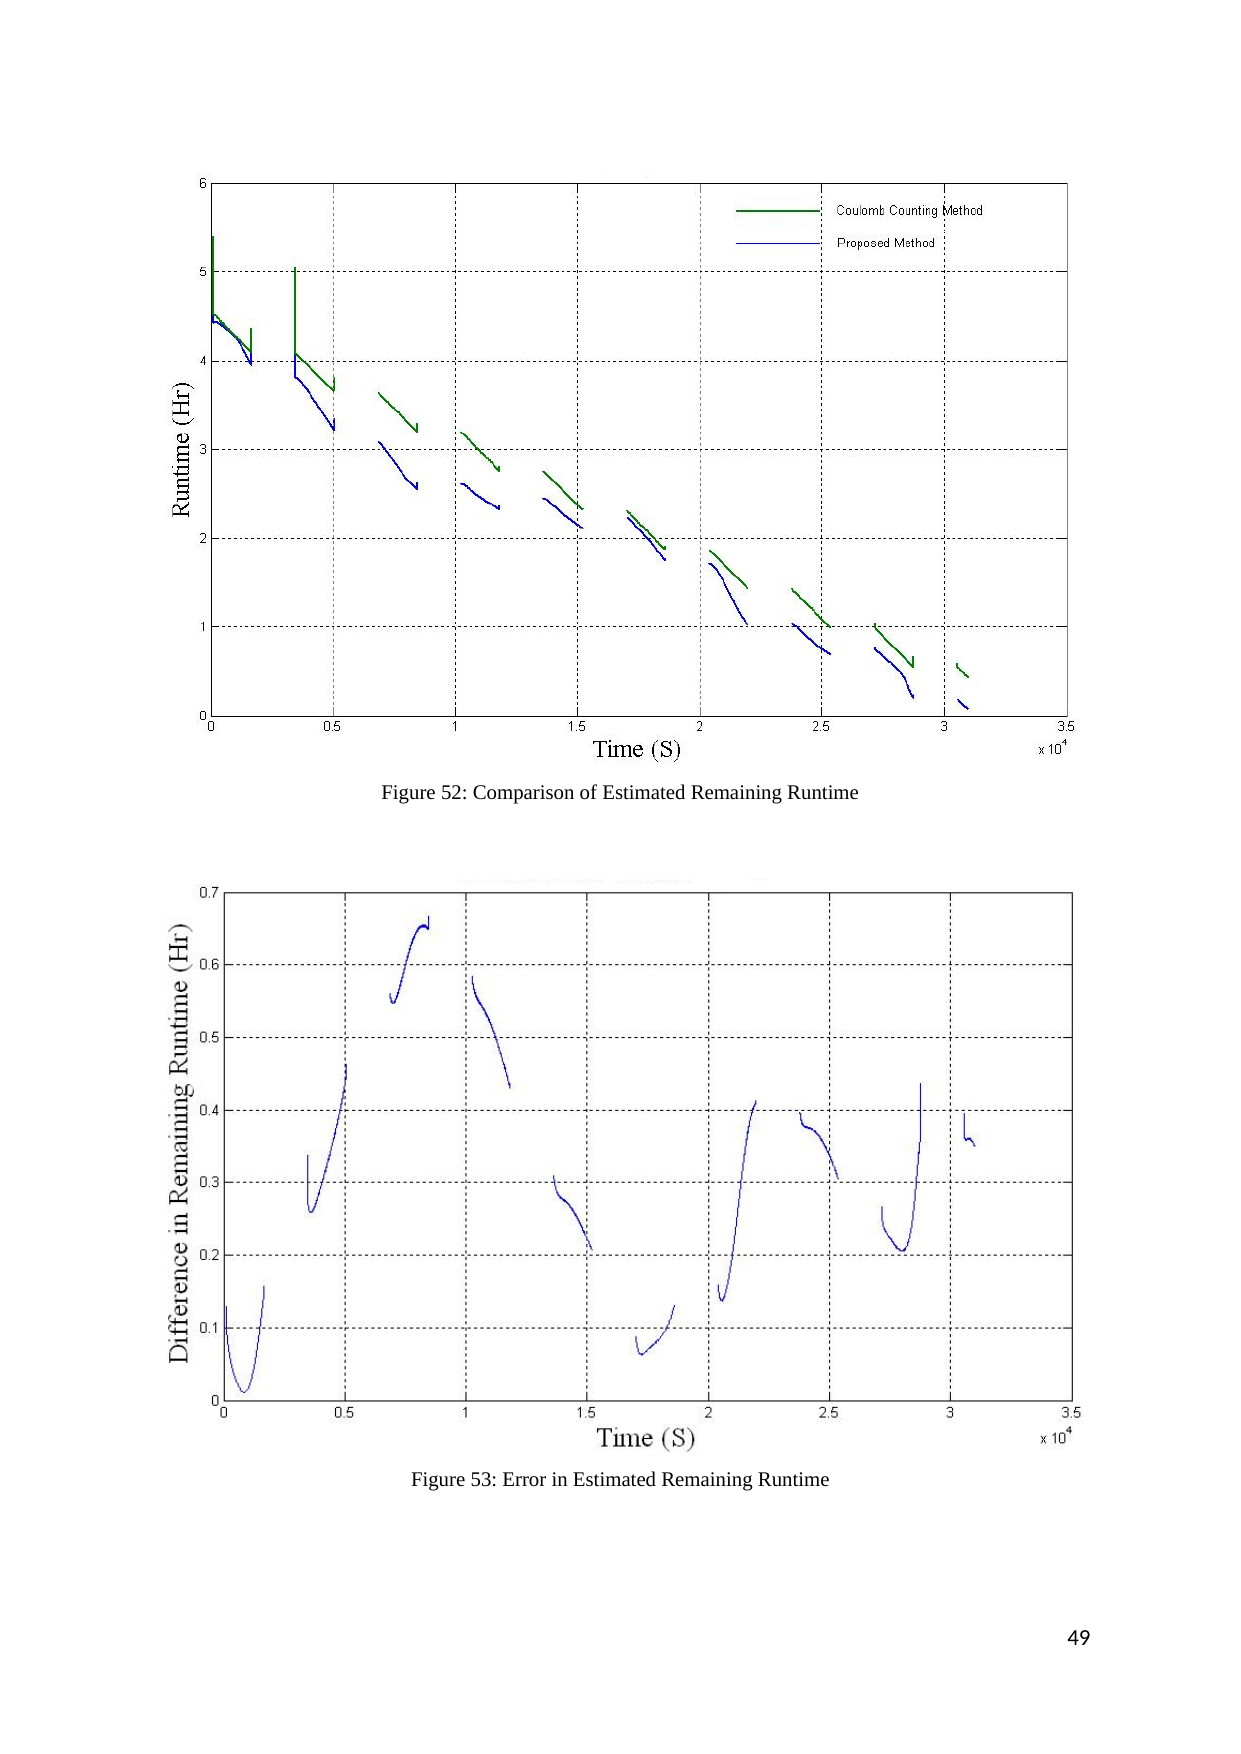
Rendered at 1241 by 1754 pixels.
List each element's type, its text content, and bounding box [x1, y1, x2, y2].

text Figure 52: Comparison of Estimated Remaining Runtime [150, 779, 1090, 804]
picture [150, 858, 1089, 1453]
picture [150, 150, 1089, 766]
text Figure 53: Error in Estimated Remaining Runtime [150, 1466, 1090, 1491]
